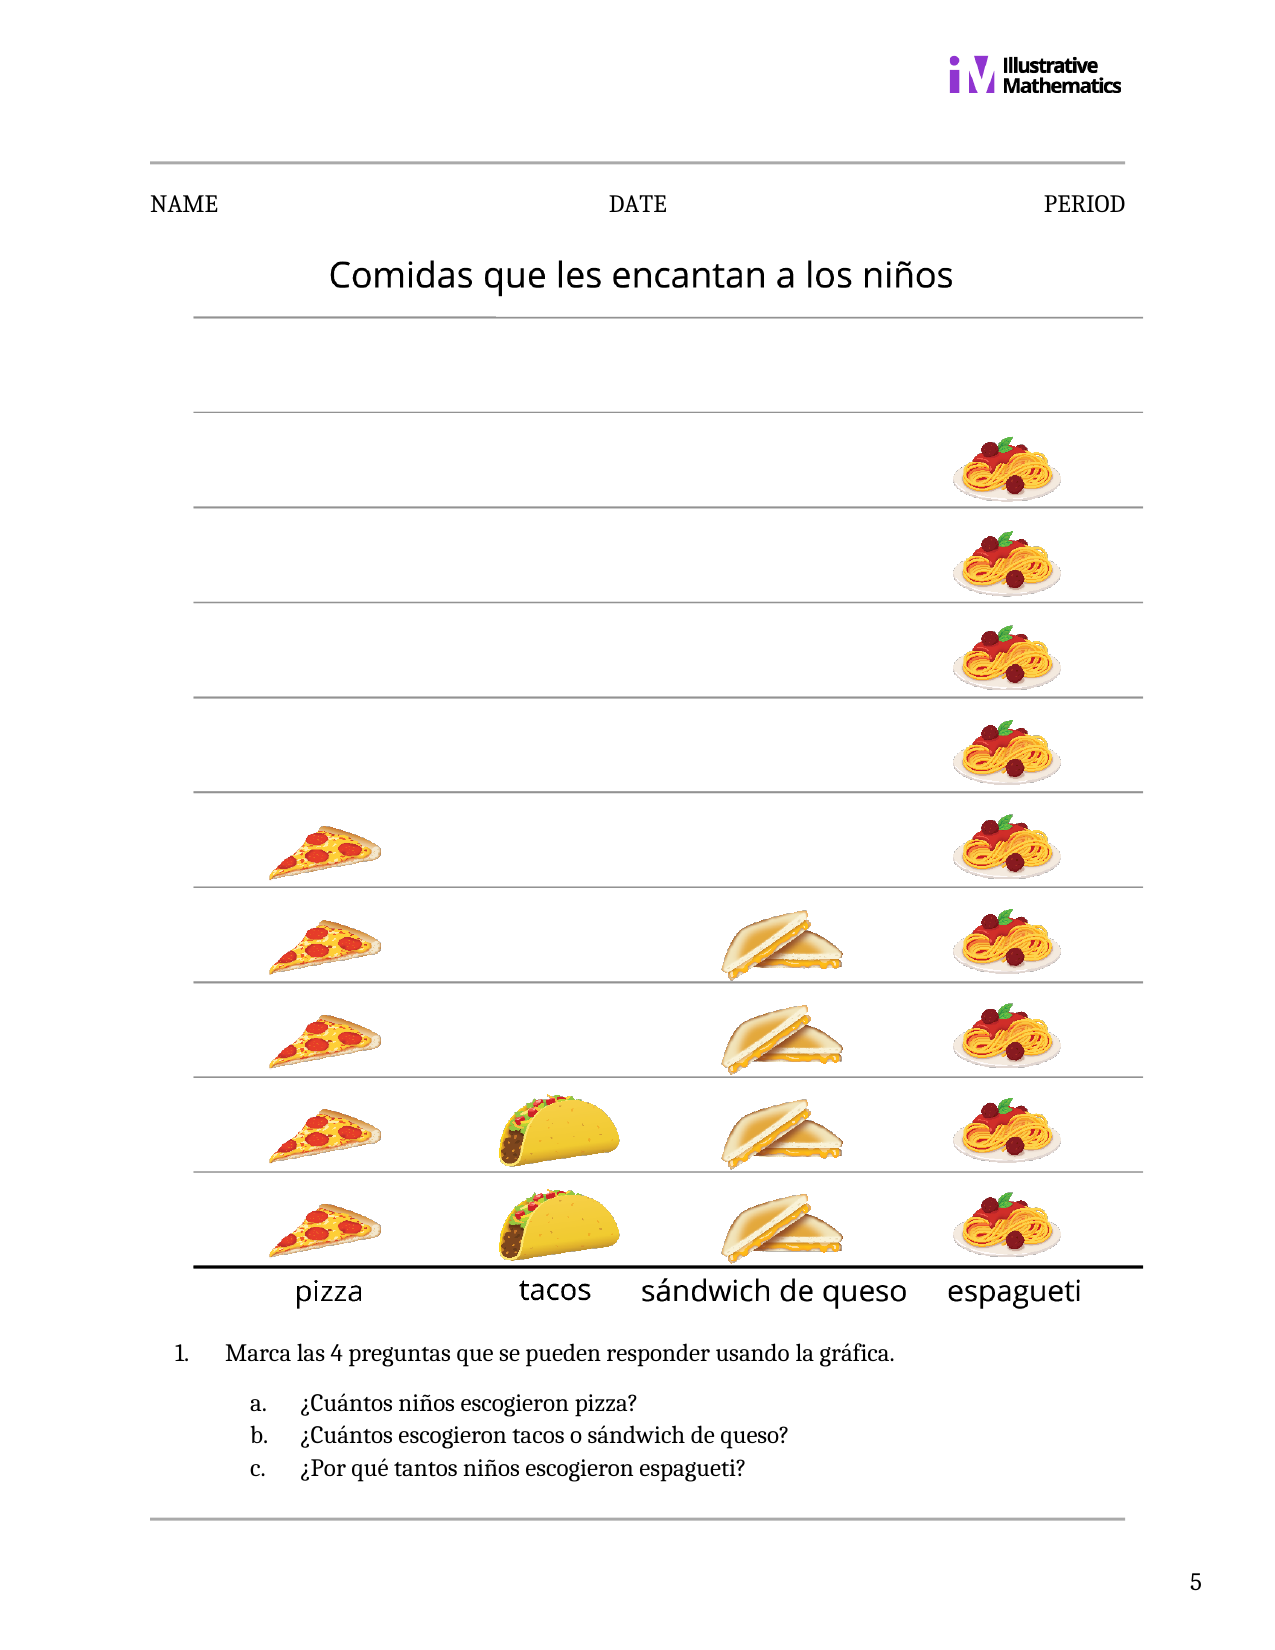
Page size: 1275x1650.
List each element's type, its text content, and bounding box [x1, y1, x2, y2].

list ¿Por qué tantos niños escogieron espagueti? [250, 1454, 1125, 1483]
picture [949, 55, 1121, 93]
picture [168, 247, 1144, 1321]
list Marca las 4 preguntas que se pueden responder usando la gráfica. [175, 1339, 1125, 1368]
list ¿Cuántos escogieron tacos o sándwich de queso? [250, 1421, 1125, 1450]
list ¿Cuántos niños escogieron pizza? [250, 1389, 1125, 1418]
